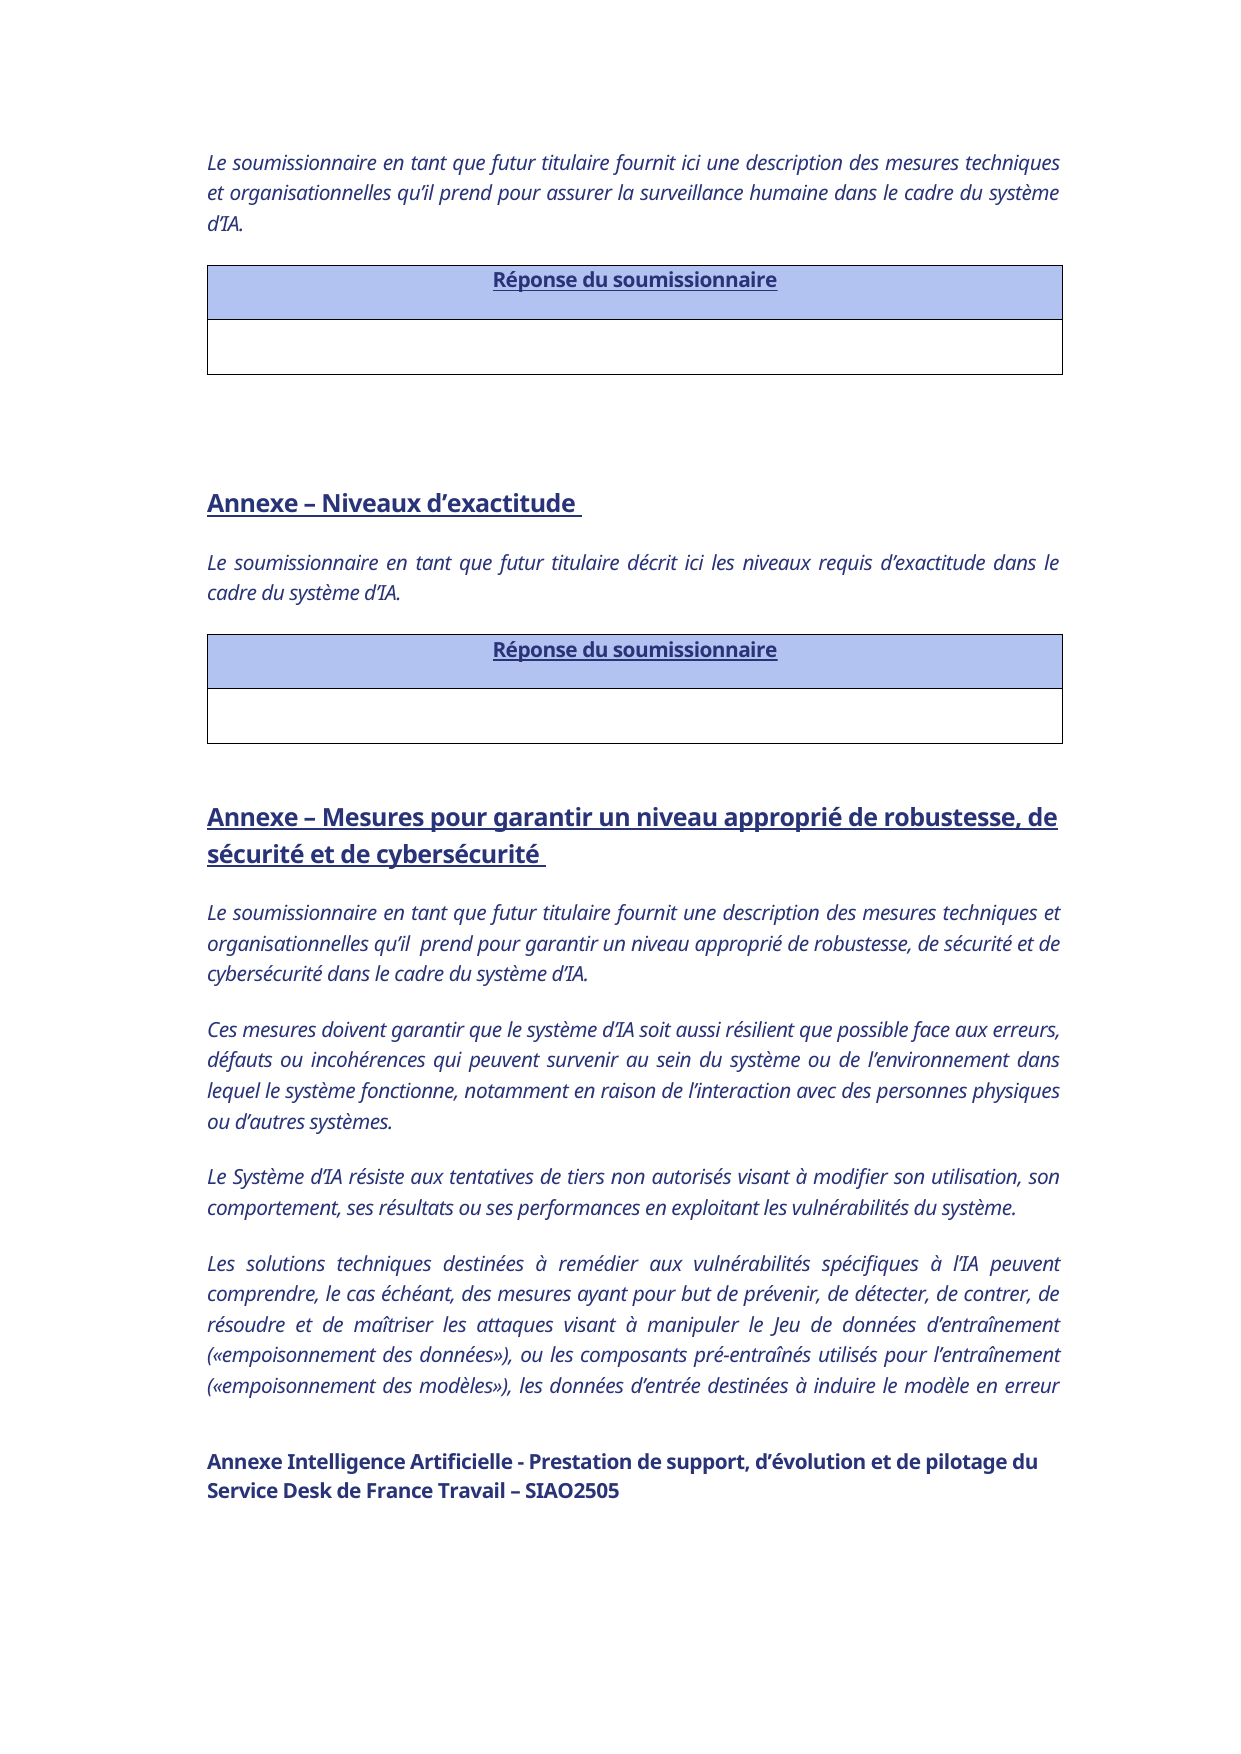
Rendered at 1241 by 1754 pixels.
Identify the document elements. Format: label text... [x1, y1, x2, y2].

table_header Réponse du soumissionnaire [208, 635, 1062, 688]
text Le soumissionnaire en tant que futur titulaire décrit ici les niveaux requis d’exactitude dans le cadre du système d’IA. [207, 548, 1063, 607]
text Le soumissionnaire en tant que futur titulaire fournit ici une description des mesures techniques et organisationnelles qu’il prend pour assurer la surveillance humaine dans le cadre du système d’IA. [207, 148, 1063, 237]
text Ces mesures doivent garantir que le système d’IA soit aussi résilient que possible face aux erreurs, défauts ou incohérences qui peuvent survenir au sein du système ou de l’environnement dans lequel le système fonctionne, notamment en raison de l’interaction avec des personnes physiques ou d’autres systèmes. [207, 1015, 1063, 1135]
text Annexe – Niveaux d’exactitude [207, 486, 1063, 520]
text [207, 1249, 1063, 1399]
table_header Réponse du soumissionnaire [208, 266, 1062, 319]
text Annexe – Mesures pour garantir un niveau approprié de robustesse, de sécurité et de cybersécurité [207, 799, 1063, 870]
text Le Système d’IA résiste aux tentatives de tiers non autorisés visant à modifier son utilisation, son comportement, ses résultats ou ses performances en exploitant les vulnérabilités du système. [207, 1162, 1063, 1221]
table_cell [208, 320, 1062, 373]
text Le soumissionnaire en tant que futur titulaire fournit une description des mesures techniques et organisationnelles qu’il prend pour garantir un niveau approprié de robustesse, de sécurité et de cybersécurité dans le cadre du système d’IA. [207, 898, 1063, 988]
table_cell [208, 689, 1062, 743]
